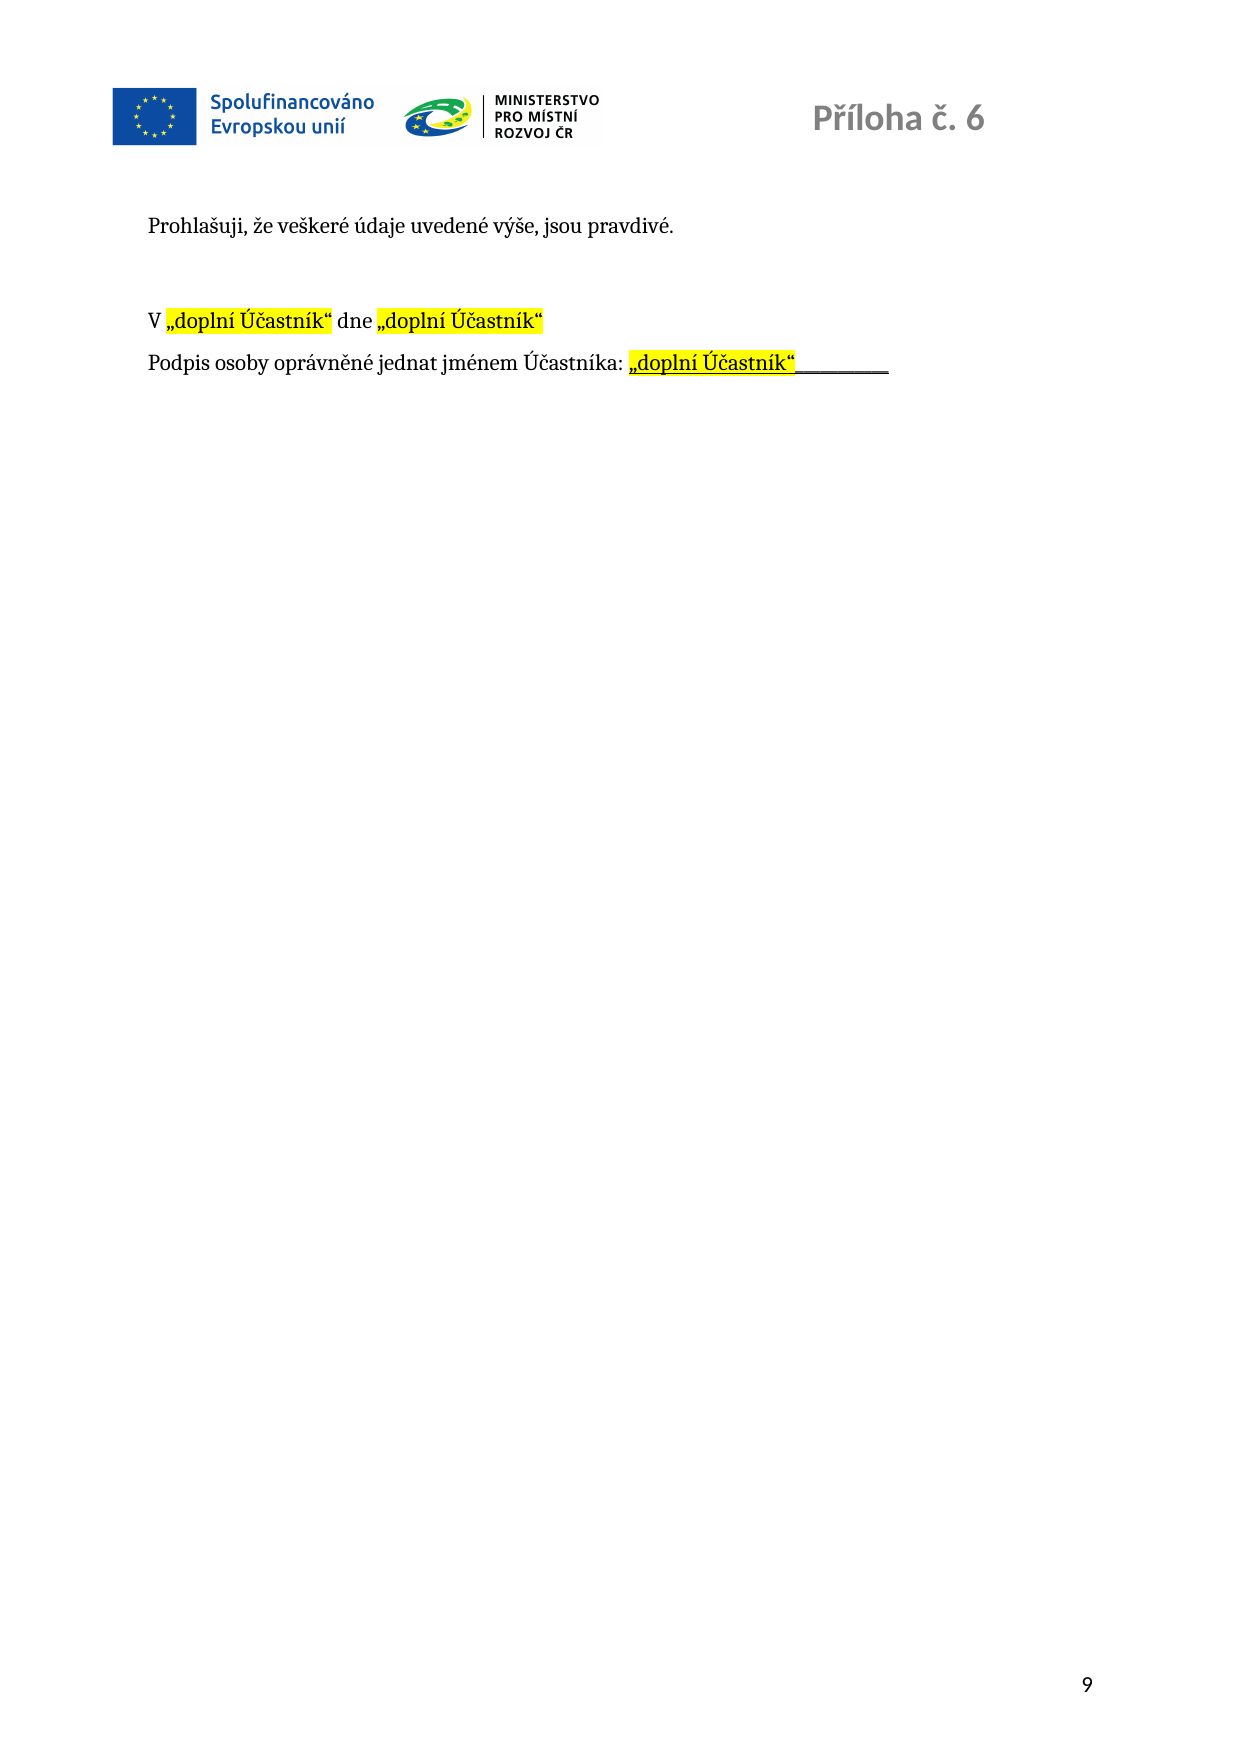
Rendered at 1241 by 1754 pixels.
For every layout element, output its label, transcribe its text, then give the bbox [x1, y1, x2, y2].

text V „doplní Účastník“ dne „doplní Účastník“ [148, 307, 1093, 334]
text Podpis osoby oprávněné jednat jménem Účastníka: „doplní Účastník“___________ [148, 350, 629, 376]
text Podpis osoby oprávněné jednat jménem Účastníka: „doplní Účastník“___________ [795, 350, 1093, 376]
picture [111, 86, 603, 147]
text Prohlašuji, že veškeré údaje uvedené výše, jsou pravdivé. [148, 213, 1093, 240]
